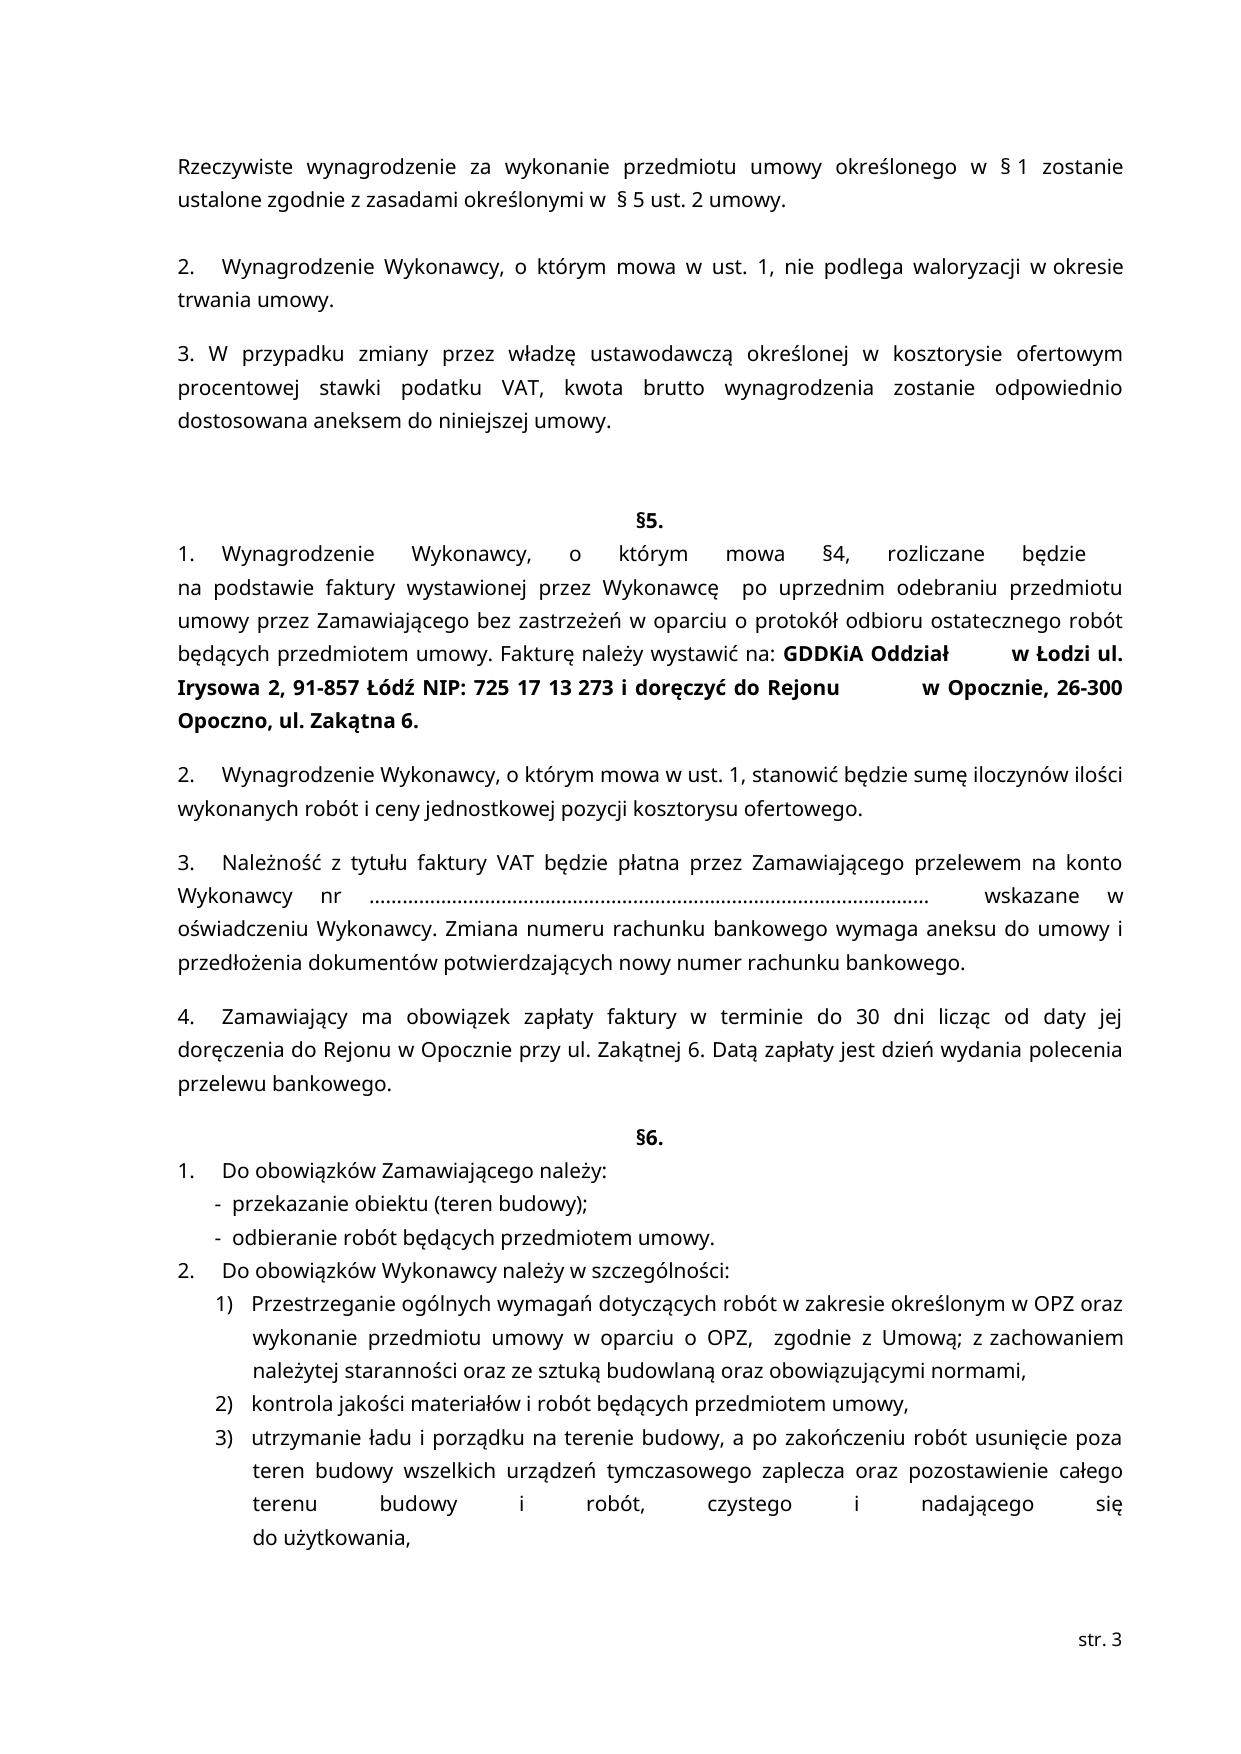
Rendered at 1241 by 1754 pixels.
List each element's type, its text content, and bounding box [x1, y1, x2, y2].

text - odbieranie robót będących przedmiotem umowy. [214, 1218, 1124, 1252]
text 2. Wynagrodzenie Wykonawcy, o którym mowa w ust. 1, stanowić będzie sumę iloczynów ilości wykonanych robót i ceny jednostkowej pozycji kosztorysu ofertowego. [177, 756, 1124, 823]
list utrzymanie ładu i porządku na terenie budowy, a po zakończeniu robót usunięcie poza teren budowy wszelkich urządzeń tymczasowego zaplecza oraz pozostawienie całego terenu budowy i robót, czystego i nadającego się do użytkowania, [215, 1418, 1124, 1552]
text 1. Wynagrodzenie Wykonawcy, o którym mowa §4, rozliczane będzie na podstawie faktury wystawionej przez Wykonawcę po uprzednim odebraniu przedmiotu umowy przez Zamawiającego bez zastrzeżeń w oparciu o protokół odbioru ostatecznego robót będących przedmiotem umowy. Fakturę należy wystawić na: GDDKiA Oddział w Łodzi ul. Irysowa 2, 91-857 Łódź NIP: 725 17 13 273 i doręczyć do Rejonu w Opocznie, 26-300 Opoczno, ul. Zakątna 6. [177, 535, 1124, 735]
text §6. [177, 1118, 1122, 1152]
text 4. Zamawiający ma obowiązek zapłaty faktury w terminie do 30 dni licząc od daty jej doręczenia do Rejonu w Opocznie przy ul. Zakątnej 6. Datą zapłaty jest dzień wydania polecenia przelewu bankowego. [177, 998, 1124, 1098]
text 2. Do obowiązków Wykonawcy należy w szczególności: [177, 1252, 1124, 1285]
list §5. [177, 502, 1122, 535]
text 1. Do obowiązków Zamawiającego należy: [177, 1152, 1124, 1185]
list kontrola jakości materiałów i robót będących przedmiotem umowy, [215, 1385, 1124, 1418]
text 3. Należność z tytułu faktury VAT będzie płatna przez Zamawiającego przelewem na konto Wykonawcy nr ………………………………………………………………………………………… wskazane w oświadczeniu Wykonawcy. Zmiana numeru rachunku bankowego wymaga aneksu do umowy i przedłożenia dokumentów potwierdzających nowy numer rachunku bankowego. [177, 843, 1124, 977]
text 2. Wynagrodzenie Wykonawcy, o którym mowa w ust. 1, nie podlega waloryzacji w okresie trwania umowy. [177, 248, 1124, 314]
list Przestrzeganie ogólnych wymagań dotyczących robót w zakresie określonym w OPZ oraz wykonanie przedmiotu umowy w oparciu o OPZ, zgodnie z Umową; z zachowaniem należytej staranności oraz ze sztuką budowlaną oraz obowiązującymi normami, [215, 1285, 1124, 1385]
list Rzeczywiste wynagrodzenie za wykonanie przedmiotu umowy określonego w § 1 zostanie ustalone zgodnie z zasadami określonymi w § 5 ust. 2 umowy. [177, 148, 1124, 214]
text 3. W przypadku zmiany przez władzę ustawodawczą określonej w kosztorysie ofertowym procentowej stawki podatku VAT, kwota brutto wynagrodzenia zostanie odpowiednio dostosowana aneksem do niniejszej umowy. [177, 335, 1124, 435]
text - przekazanie obiektu (teren budowy); [214, 1185, 1124, 1218]
